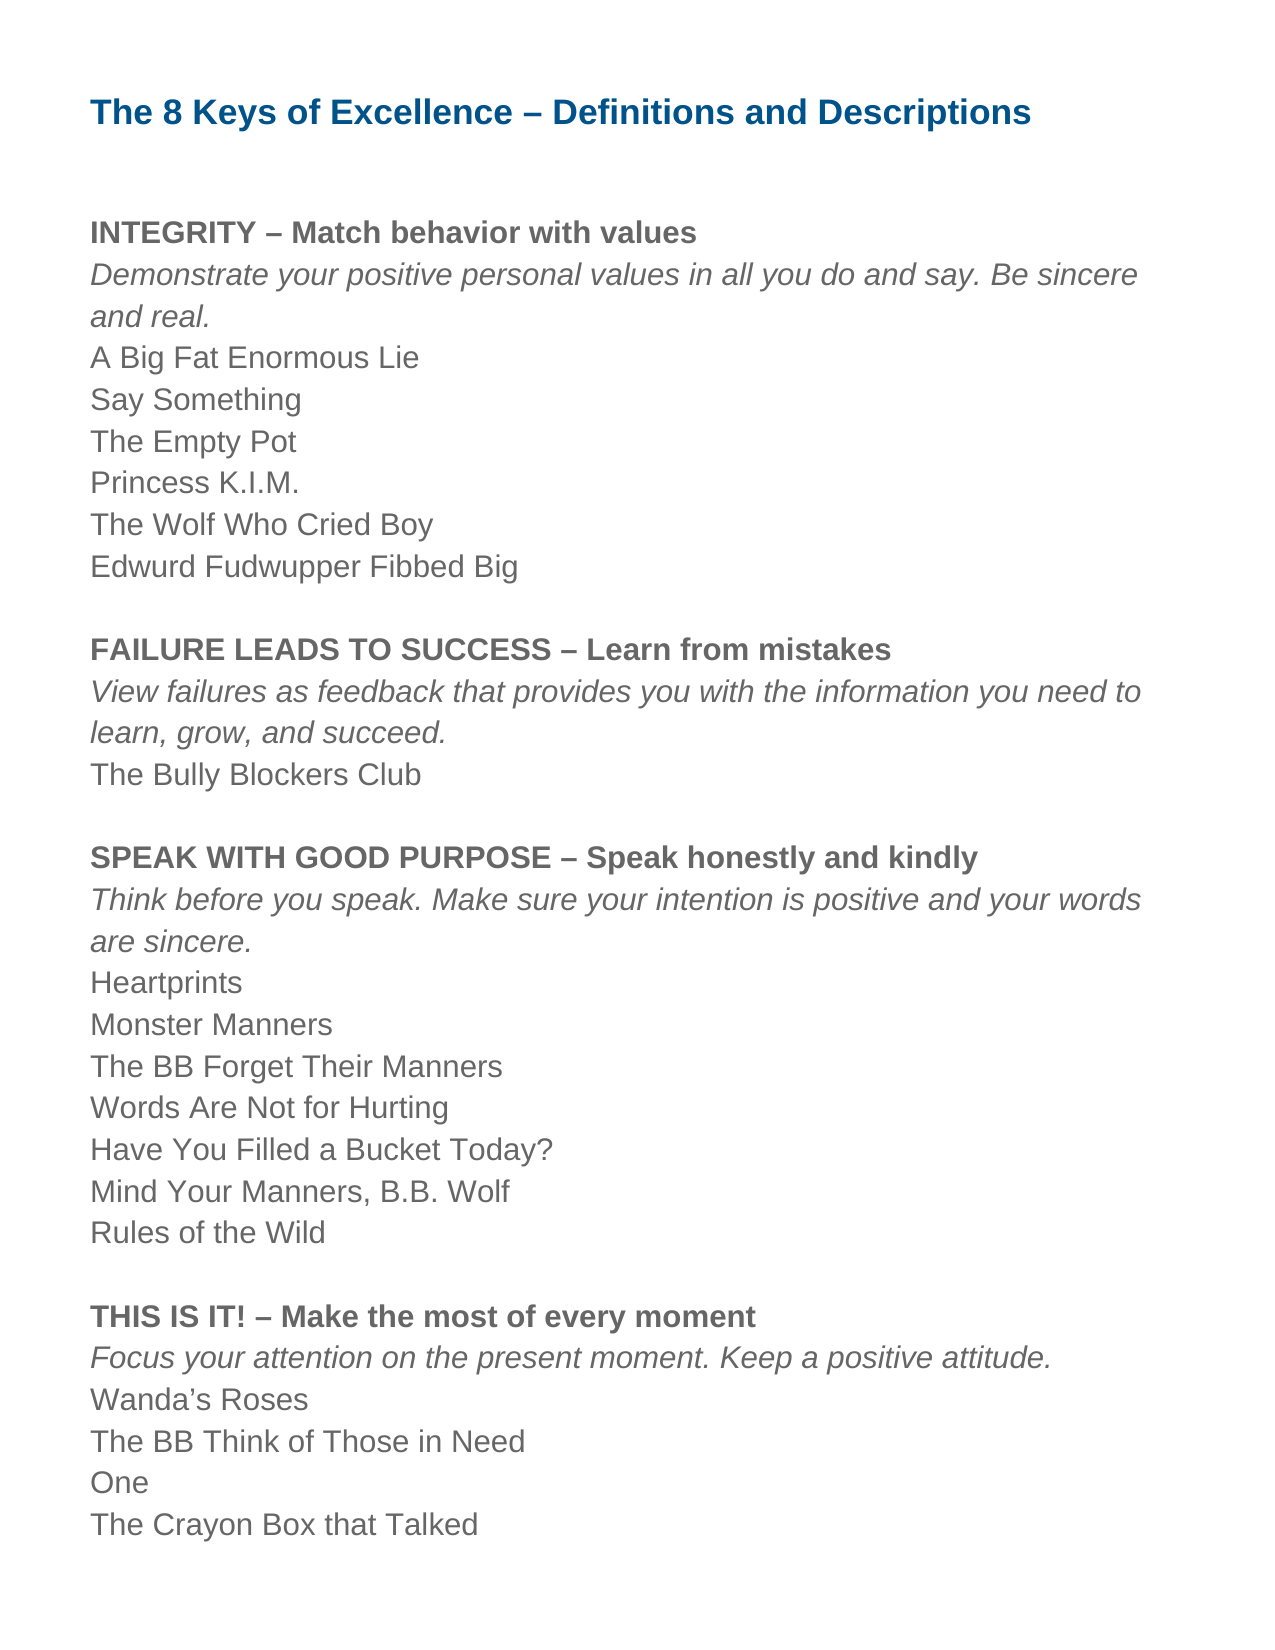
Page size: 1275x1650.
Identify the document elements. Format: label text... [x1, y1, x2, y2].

text Mind Your Manners, B.B. Wolf [90, 1167, 1185, 1209]
text View failures as feedback that provides you with the information you need to learn, grow, and succeed. [90, 667, 1185, 750]
text Say Something [90, 375, 1185, 417]
text The Empty Pot [90, 417, 1185, 459]
text Demonstrate your positive personal values in all you do and say. Be sincere and real. [90, 250, 1185, 334]
text Heartprints [90, 959, 1185, 1000]
text One [90, 1459, 1185, 1500]
text The Wolf Who Cried Boy [90, 500, 1185, 542]
text Wanda’s Roses [90, 1375, 1185, 1417]
text A Big Fat Enormous Lie [90, 334, 1185, 375]
text The BB Forget Their Manners [90, 1042, 1185, 1084]
text Words Are Not for Hurting [90, 1084, 1185, 1125]
text Rules of the Wild [90, 1209, 1185, 1250]
text Princess K.I.M. [90, 459, 1185, 500]
text SPEAK WITH GOOD PURPOSE – Speak honestly and kindly [90, 834, 1185, 875]
text Have You Filled a Bucket Today? [90, 1125, 1185, 1167]
text Edwurd Fudwupper Fibbed Big [90, 542, 1185, 584]
text Think before you speak. Make sure your intention is positive and your words are sincere. [90, 875, 1185, 959]
text FAILURE LEADS TO SUCCESS – Learn from mistakes [90, 625, 1185, 667]
text Focus your attention on the present moment. Keep a positive attitude. [90, 1334, 1185, 1375]
text The BB Think of Those in Need [90, 1417, 1185, 1459]
text The 8 Keys of Excellence – Definitions and Descriptions [90, 90, 1185, 132]
text INTEGRITY – Match behavior with values [90, 209, 1185, 250]
text Monster Manners [90, 1000, 1185, 1042]
text The Crayon Box that Talked [90, 1500, 1185, 1542]
text The Bully Blockers Club [90, 750, 1185, 792]
text THIS IS IT! – Make the most of every moment [90, 1292, 1185, 1334]
